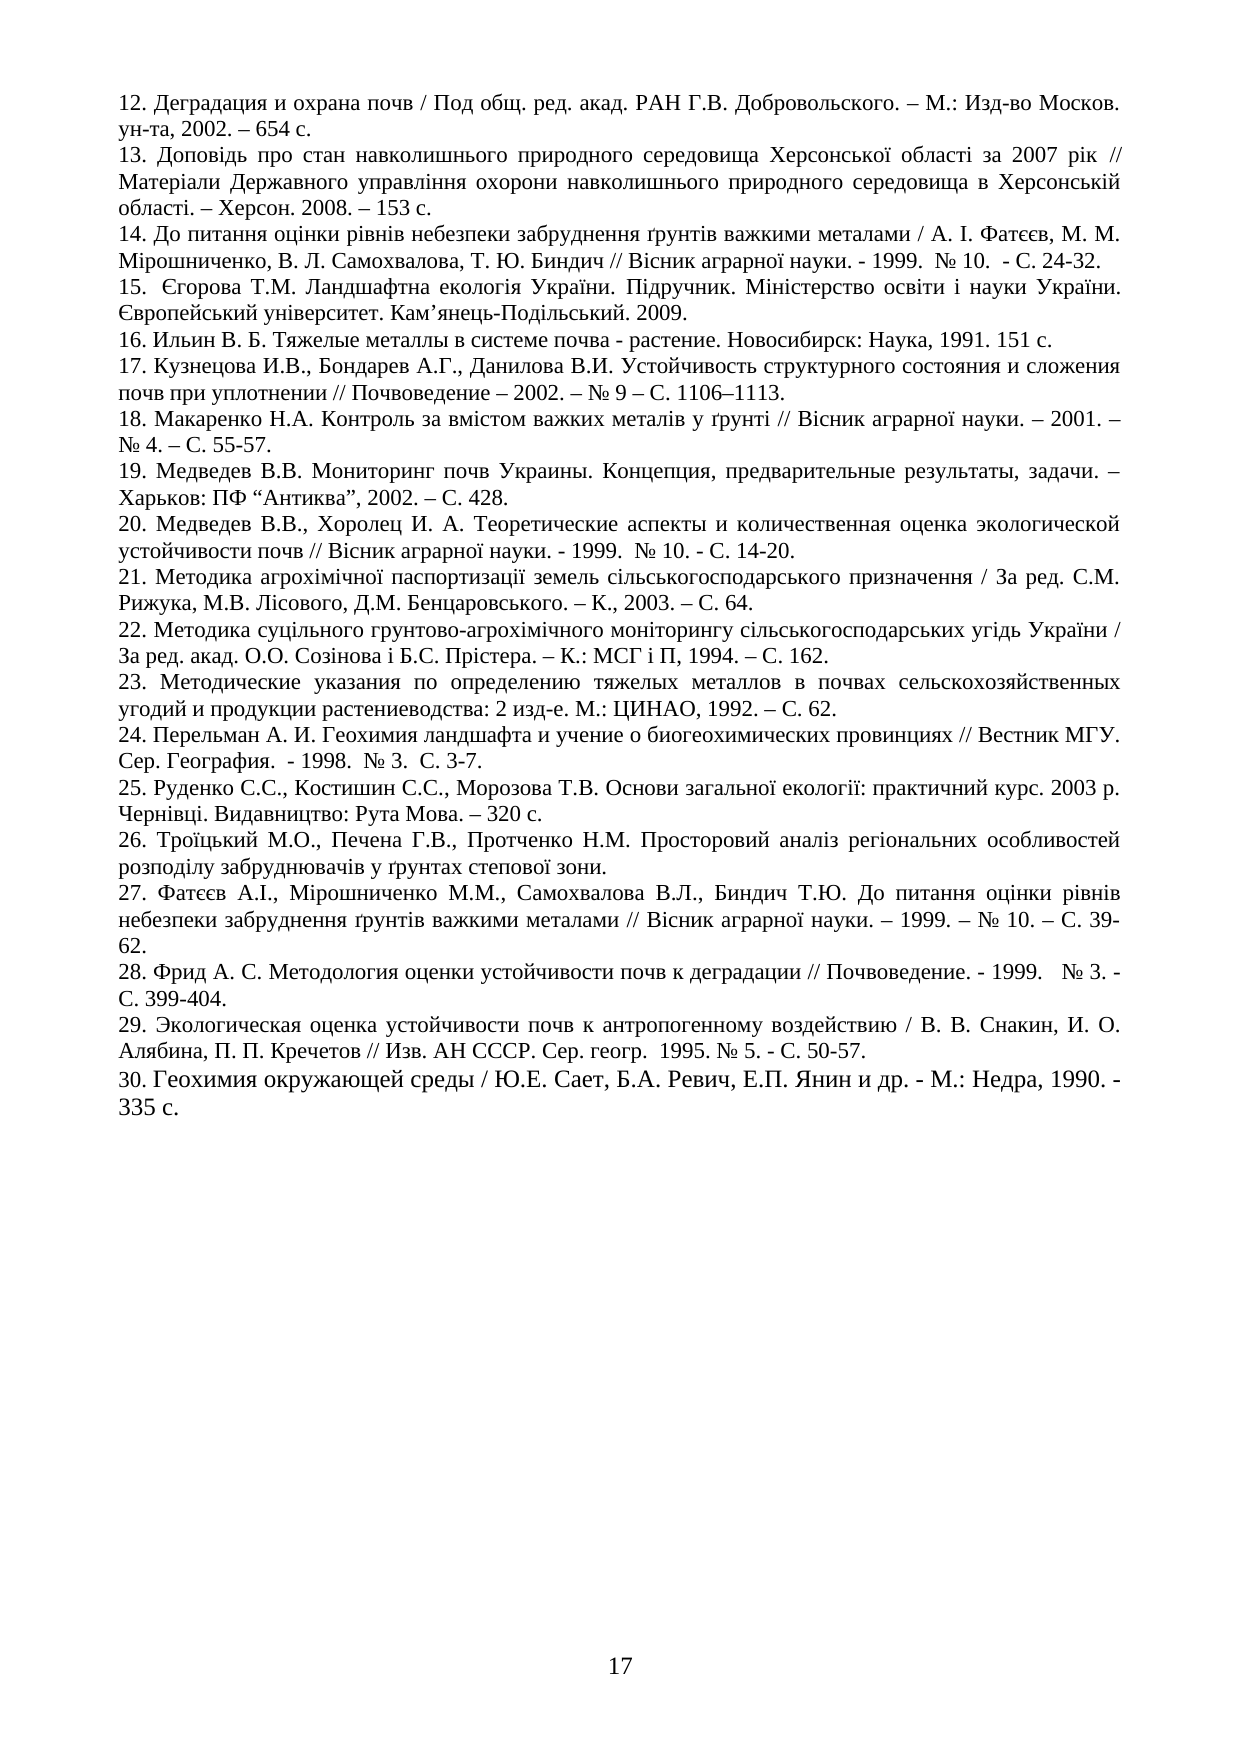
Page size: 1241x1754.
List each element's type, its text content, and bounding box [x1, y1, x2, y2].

text 30. Геохимия окружающей среды / Ю.Е. Сает, Б.А. Ревич, Е.П. Янин и др. - М.: Недра, 1990. -335 с. [118, 1064, 1122, 1121]
text 20. Медведев В.В., Хоролец И. А. Теоретические аспекты и количественная оценка экологической устойчивости почв // Вісник аграрної науки. - 1999. № 10. - С. 14-20. [118, 510, 1122, 563]
text 12. Деградация и охрана почв / Под общ. ред. акад. РАН Г.В. Добровольского. – М.: Изд-во Москов. ун-та, 2002. – 654 с. [118, 89, 1122, 141]
text 18. Макаренко Н.А. Контроль за вмістом важких металів у ґрунті // Вісник аграрної науки. – 2001. – № 4. – С. 55-57. [118, 405, 1122, 458]
text 27. Фатєєв А.І., Мірошниченко М.М., Самохвалова В.Л., Биндич Т.Ю. До питання оцінки рівнів небезпеки забруднення ґрунтів важкими металами // Вісник аграрної науки. – 1999. – № 10. – С. 39-62. [118, 879, 1122, 958]
text 26. Троїцький М.О., Печена Г.В., Протченко Н.М. Просторовий аналіз регіональних особливостей розподілу забруднювачів у ґрунтах степової зони. [118, 827, 1122, 879]
text 14. До питання оцінки рівнів небезпеки забруднення ґрунтів важкими металами / А. І. Фатєєв, М. М. Мірошниченко, В. Л. Самохвалова, Т. Ю. Биндич // Вісник аграрної науки. - 1999. № 10. - С. 24-32. [118, 220, 1122, 273]
text 21. Методика агрохімічної паспортизації земель сільськогосподарського призначення / За ред. С.М. Рижука, М.В. Лісового, Д.М. Бенцаровського. – К., 2003. – С. 64. [118, 563, 1122, 616]
text 16. Ильин В. Б. Тяжелые металлы в системе почва - растение. Новосибирск: Наука, 1991. 151 с. [118, 326, 1122, 352]
text 25. Руденко С.С., Костишин С.С., Морозова Т.В. Основи загальної екології: практичний курс. 2003 р. Чернівці. Видавництво: Рута Мова. – 320 с. [118, 774, 1122, 827]
text 24. Перельман А. И. Геохимия ландшафта и учение о биогеохимических провинциях // Вестник МГУ. Сер. География. - 1998. № 3. С. 3-7. [118, 721, 1122, 774]
text 29. Экологическая оценка устойчивости почв к антропогенному воздействию / В. В. Снакин, И. О. Алябина, П. П. Кречетов // Изв. АН СССР. Сер. геогр. 1995. № 5. - С. 50-57. [118, 1011, 1122, 1064]
text 22. Методика суцільного грунтово-агрохімічного моніторингу сільськогосподарських угідь України / За ред. акад. О.О. Созінова і Б.С. Прістера. – К.: МСГ і П, 1994. – С. 162. [118, 616, 1122, 668]
text 17. Кузнецова И.В., Бондарев А.Г., Данилова В.И. Устойчивость структурного состояния и сложения почв при уплотнении // Почвоведение – 2002. – № 9 – С. 1106–1113. [118, 352, 1122, 405]
text 13. Доповідь про стан навколишнього природного середовища Херсонської області за 2007 рік // Матеріали Державного управління охорони навколишнього природного середовища в Херсонській області. – Херсон. 2008. – 153 с. [118, 141, 1122, 220]
text 15. Єгорова Т.М. Ландшафтна екологія України. Підручник. Міністерство освіти і науки України. Європейський університет. Кам’янець-Подільський. 2009. [118, 273, 1122, 326]
text 23. Методические указания по определению тяжелых металлов в почвах сельскохозяйственных угодий и продукции растениеводства: 2 изд-е. М.: ЦИНАО, 1992. – С. 62. [118, 668, 1122, 721]
text 28. Фрид А. С. Методология оценки устойчивости почв к деградации // Почвоведение. - 1999. № 3. - С. 399-404. [118, 958, 1122, 1011]
text 19. Медведев В.В. Мониторинг почв Украины. Концепция, предварительные результаты, задачи. – Харьков: ПФ “Антиква”, 2002. – С. 428. [118, 458, 1122, 510]
